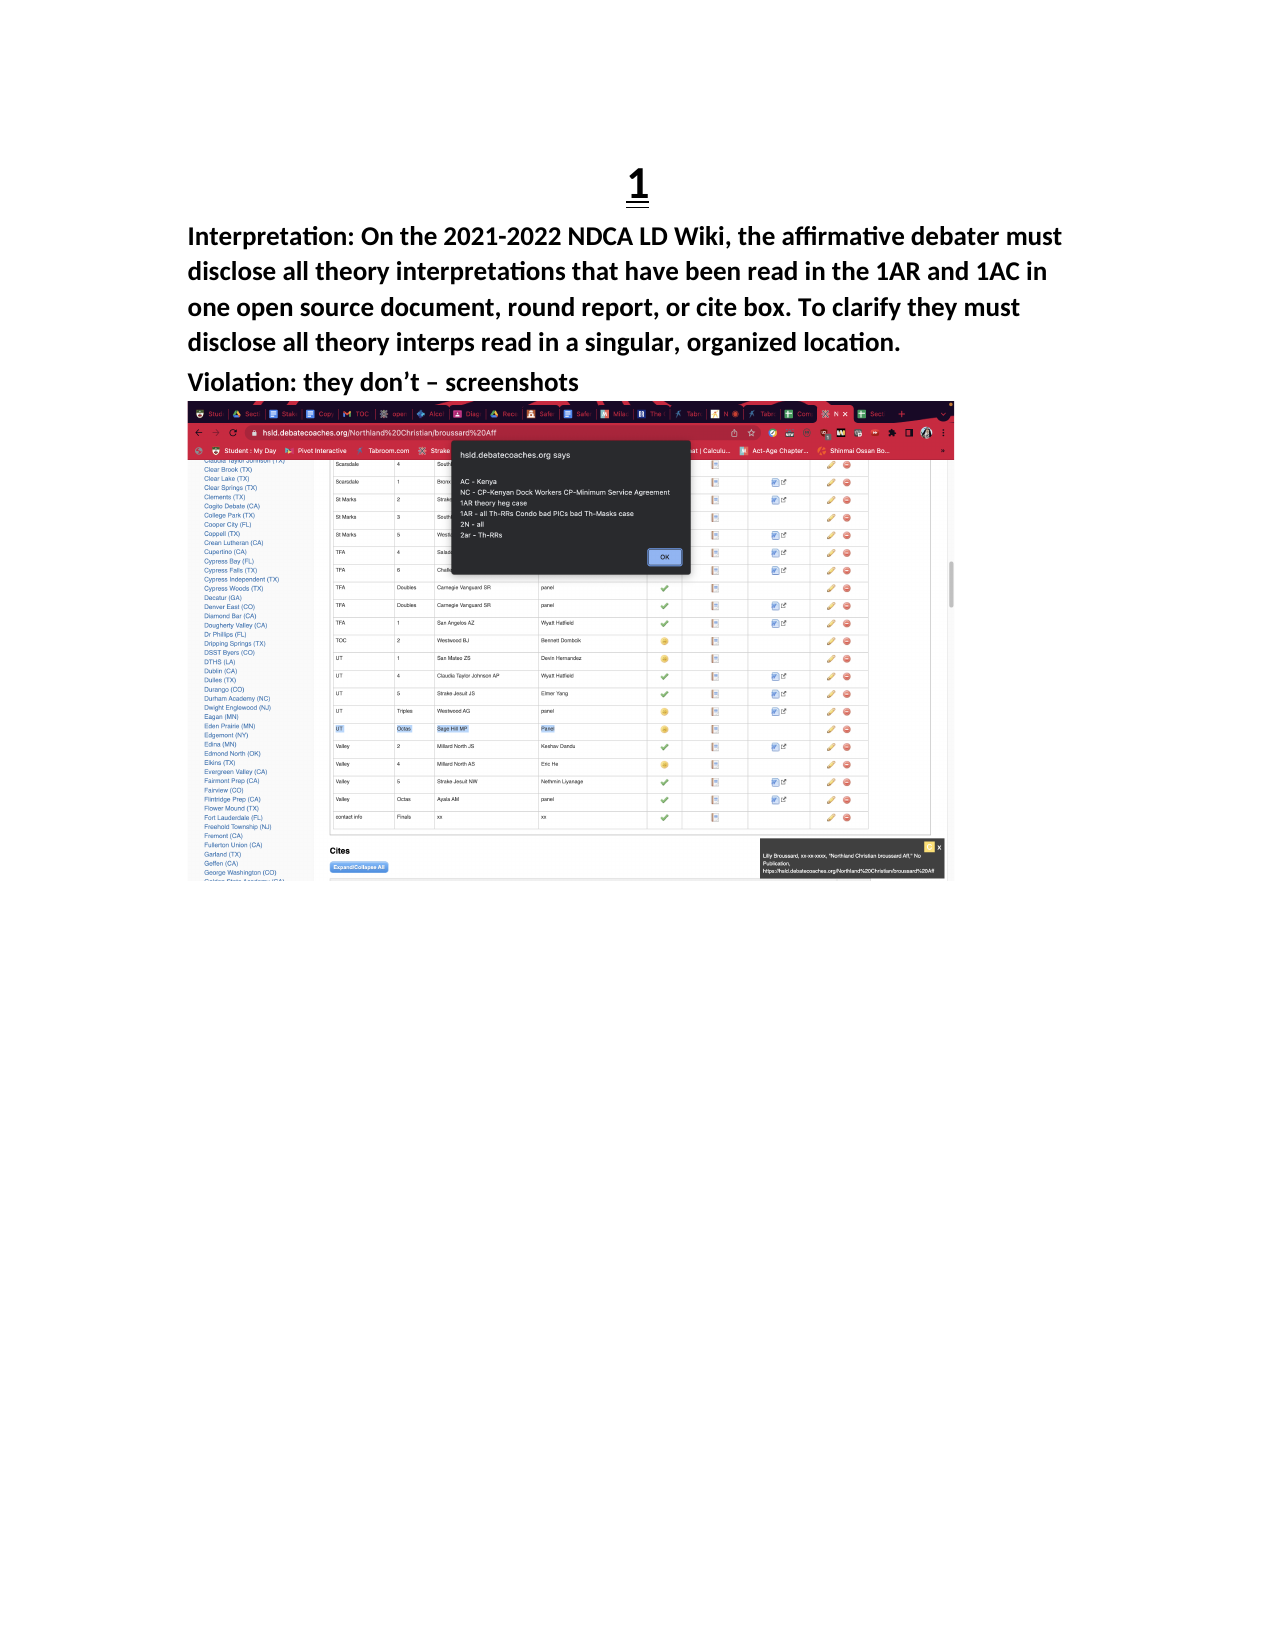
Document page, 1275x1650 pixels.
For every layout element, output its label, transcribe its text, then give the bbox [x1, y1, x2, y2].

subtitle Interpretation: On the 2021-2022 NDCA LD Wiki, the affirmative debater must disclose all theory interpretations that have been read in the 1AR and 1AC in one open source document, round report, or cite box. To clarify they must disclose all theory interps read in a singular, organized location. [187, 219, 1087, 358]
subtitle 1 [187, 154, 1087, 210]
picture [187, 401, 955, 881]
subtitle Violation: they don’t – screenshots [187, 365, 1087, 398]
